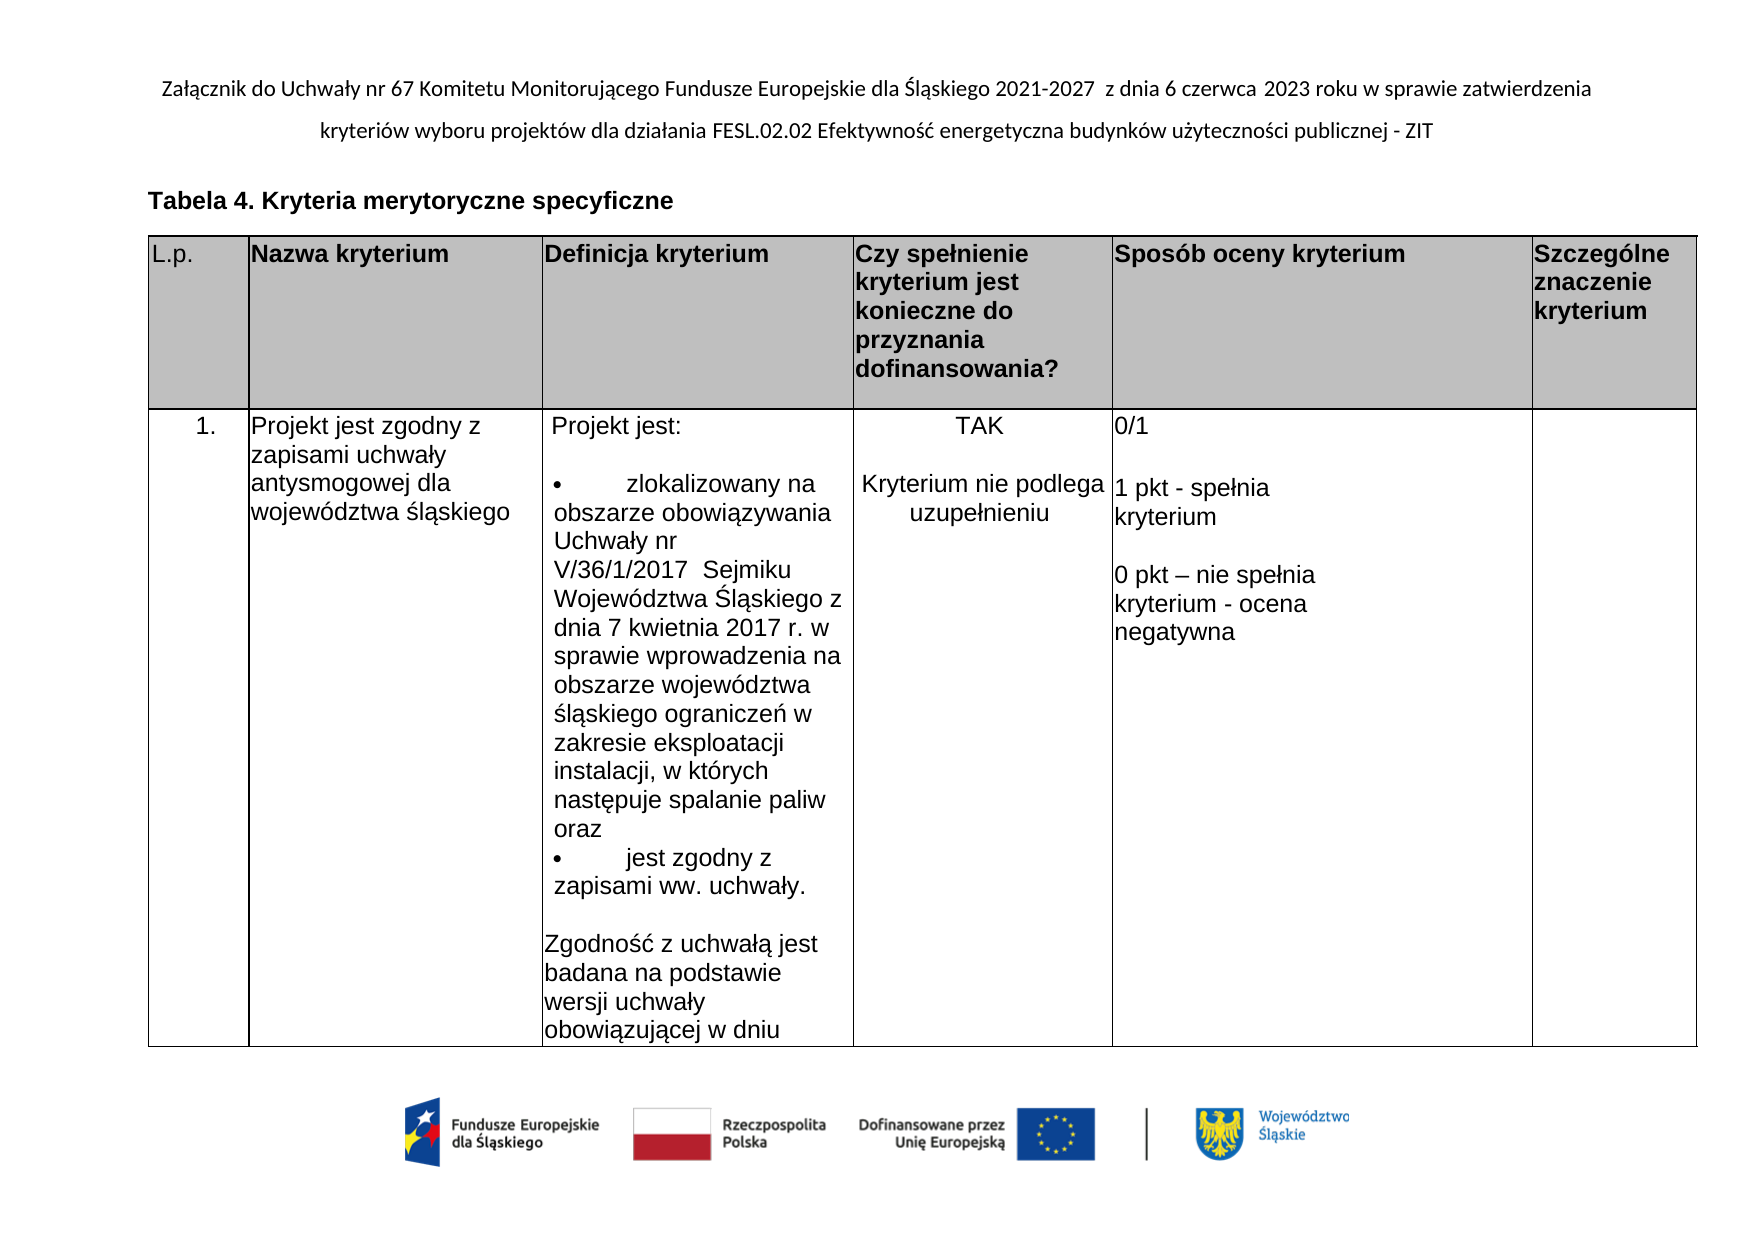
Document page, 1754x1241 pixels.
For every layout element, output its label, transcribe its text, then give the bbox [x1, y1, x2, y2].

text Tabela 4. Kryteria merytoryczne specyficzne [148, 186, 1606, 214]
table_cell Projekt jest zgodny z zapisami uchwały antysmogowej dla województwa śląskiego [250, 410, 542, 1046]
table_header L.p. [149, 237, 248, 408]
table_header Sposób oceny kryterium [1113, 237, 1532, 408]
table_header Czy spełnienie kryterium jest konieczne do przyznania dofinansowania? [854, 237, 1112, 408]
table_header Nazwa kryterium [250, 237, 542, 408]
table_header Szczególne znaczenie kryterium [1533, 237, 1696, 408]
table_header Definicja kryterium [543, 237, 853, 408]
table_cell 0/1 1 pkt - spełnia kryterium 0 pkt – nie spełnia kryterium - ocena negatywna [1113, 410, 1532, 1046]
picture [405, 1097, 1349, 1167]
table_cell [149, 410, 248, 1046]
table_cell TAK Kryterium nie podlega uzupełnieniu [854, 410, 1112, 1046]
table_cell [1533, 410, 1696, 1046]
